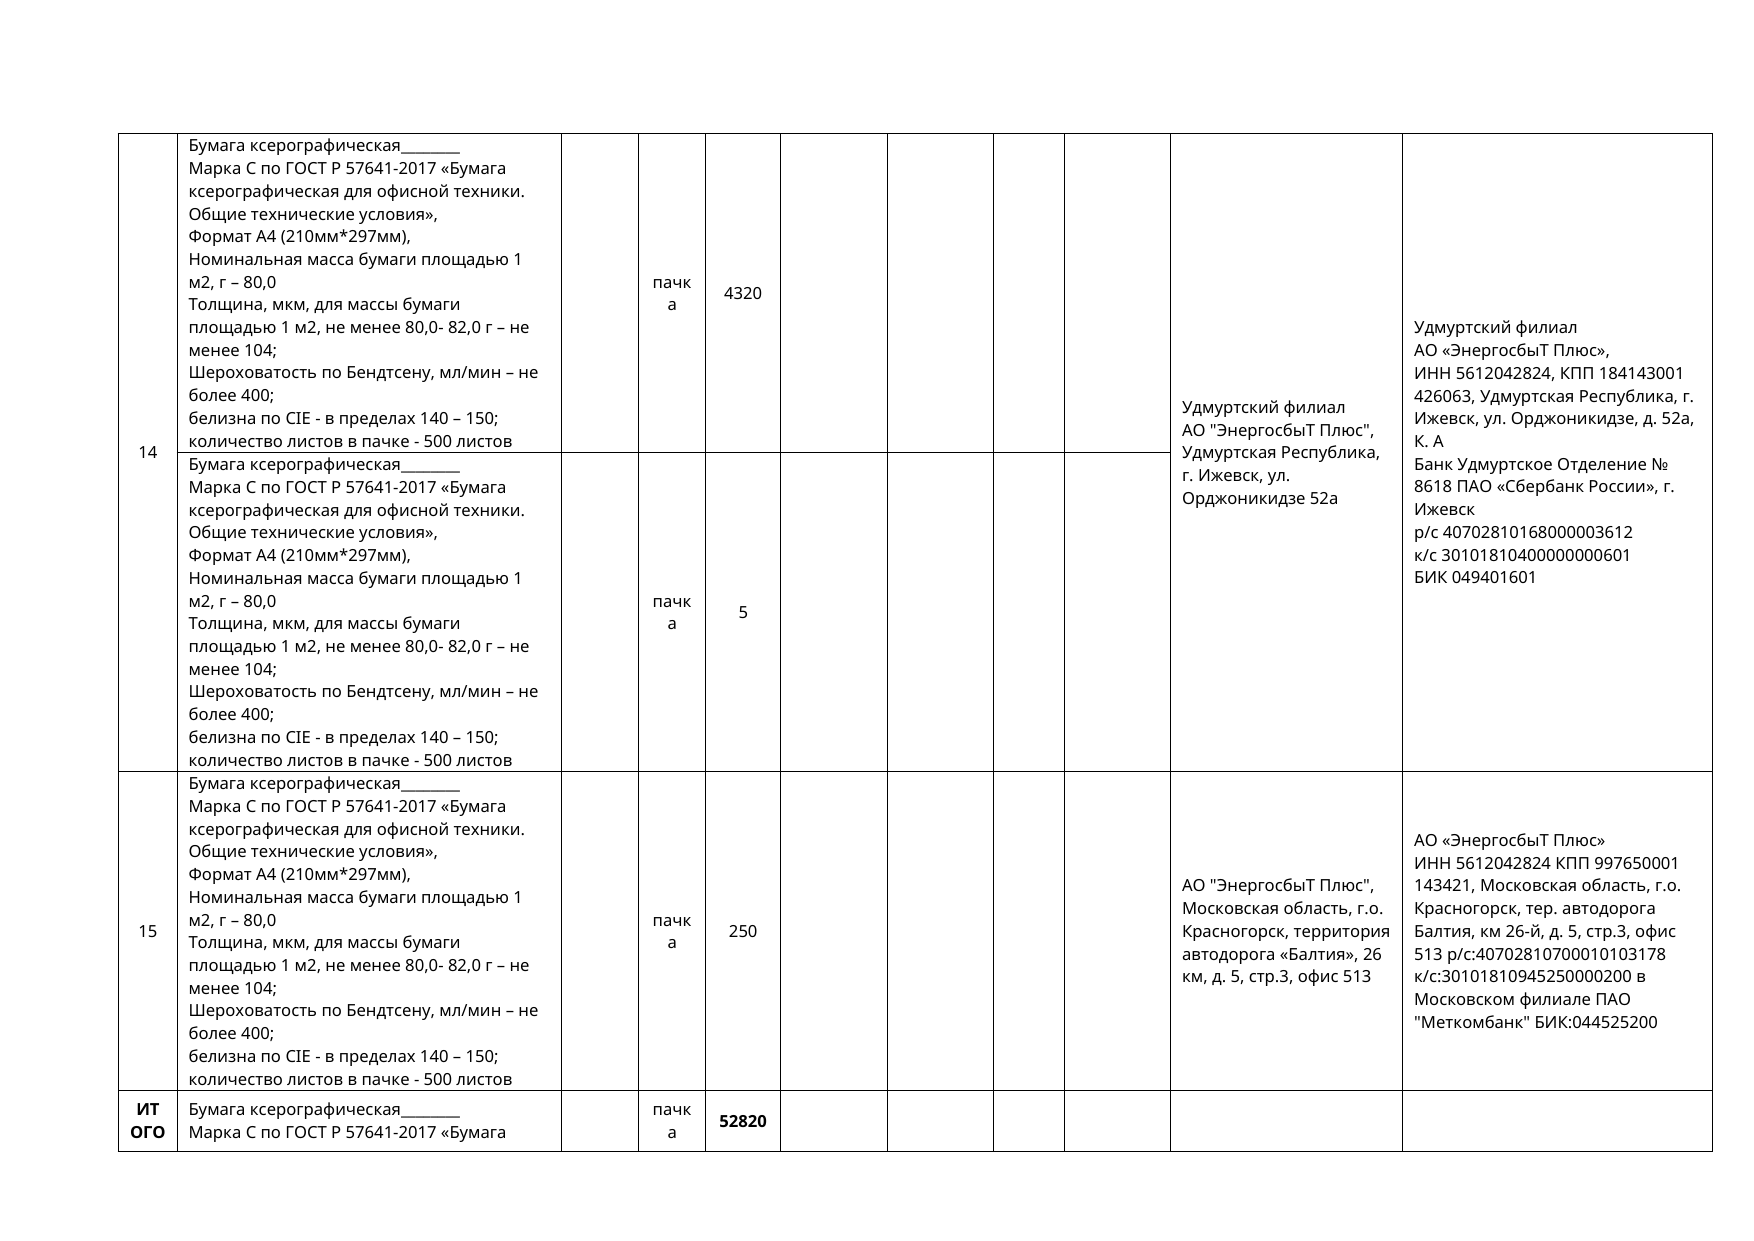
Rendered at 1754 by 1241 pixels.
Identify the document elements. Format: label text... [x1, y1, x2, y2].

table_cell АО "ЭнергосбыТ Плюс", Московская область, г.о. Красногорск, территория автодорога «Балтия», 26 км, д. 5, стр.3, офис 513 [1171, 772, 1402, 1090]
table_cell [781, 453, 887, 771]
table_cell [888, 1091, 993, 1151]
table_cell [994, 453, 1064, 771]
table_cell ИТОГО: [119, 1091, 177, 1151]
table_cell [562, 772, 638, 1090]
table_cell 250 [706, 772, 780, 1090]
table_cell 15 [119, 772, 177, 1090]
table_cell [1065, 1091, 1170, 1151]
table_cell [888, 453, 993, 771]
table_cell [1403, 1091, 1712, 1151]
table_cell [888, 772, 993, 1090]
table_cell пачка [639, 453, 705, 771]
table_cell Удмуртский филиал АО "ЭнергосбыТ Плюс", Удмуртская Республика, г. Ижевск, ул. Орджоникидзе 52а [1171, 134, 1402, 771]
table_cell [562, 1091, 638, 1151]
table_cell Удмуртский филиал АО «ЭнергосбыТ Плюс», ИНН 5612042824, КПП 184143001 426063, Удмуртская Республика, г. Ижевск, ул. Орджоникидзе, д. 52а, К. А Банк Удмуртское Отделение № 8618 ПАО «Сбербанк России», г. Ижевск р/с 40702810168000003612 к/с 30101810400000000601 БИК 049401601 [1403, 134, 1712, 771]
table_cell [562, 134, 638, 452]
table_cell АО «ЭнергосбыТ Плюс» ИНН 5612042824 КПП 997650001 143421, Московская область, г.о. Красногорск, тер. автодорога Балтия, км 26-й, д. 5, стр.3, офис 513 р/с:40702810700010103178 к/с:30101810945250000200 в Московском филиале ПАО "Меткомбанк" БИК:044525200 [1403, 772, 1712, 1090]
table_cell [1171, 1091, 1402, 1151]
table_cell [781, 772, 887, 1090]
table_cell [1065, 772, 1170, 1090]
table_cell [994, 134, 1064, 452]
table_cell [781, 1091, 887, 1151]
table_cell [562, 453, 638, 771]
table_cell 4320 [706, 134, 780, 452]
table_cell [781, 134, 887, 452]
table_cell [1065, 453, 1170, 771]
table_cell пачка [639, 134, 705, 452]
table_cell 52820 [706, 1091, 780, 1151]
table_cell [994, 1091, 1064, 1151]
table_cell 5 [706, 453, 780, 771]
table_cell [178, 1091, 561, 1151]
table_cell пачка [639, 1091, 705, 1151]
table_cell 14 [119, 134, 177, 771]
table_cell [888, 134, 993, 452]
table_cell [994, 772, 1064, 1090]
table_cell пачка [639, 772, 705, 1090]
table_cell [1065, 134, 1170, 452]
